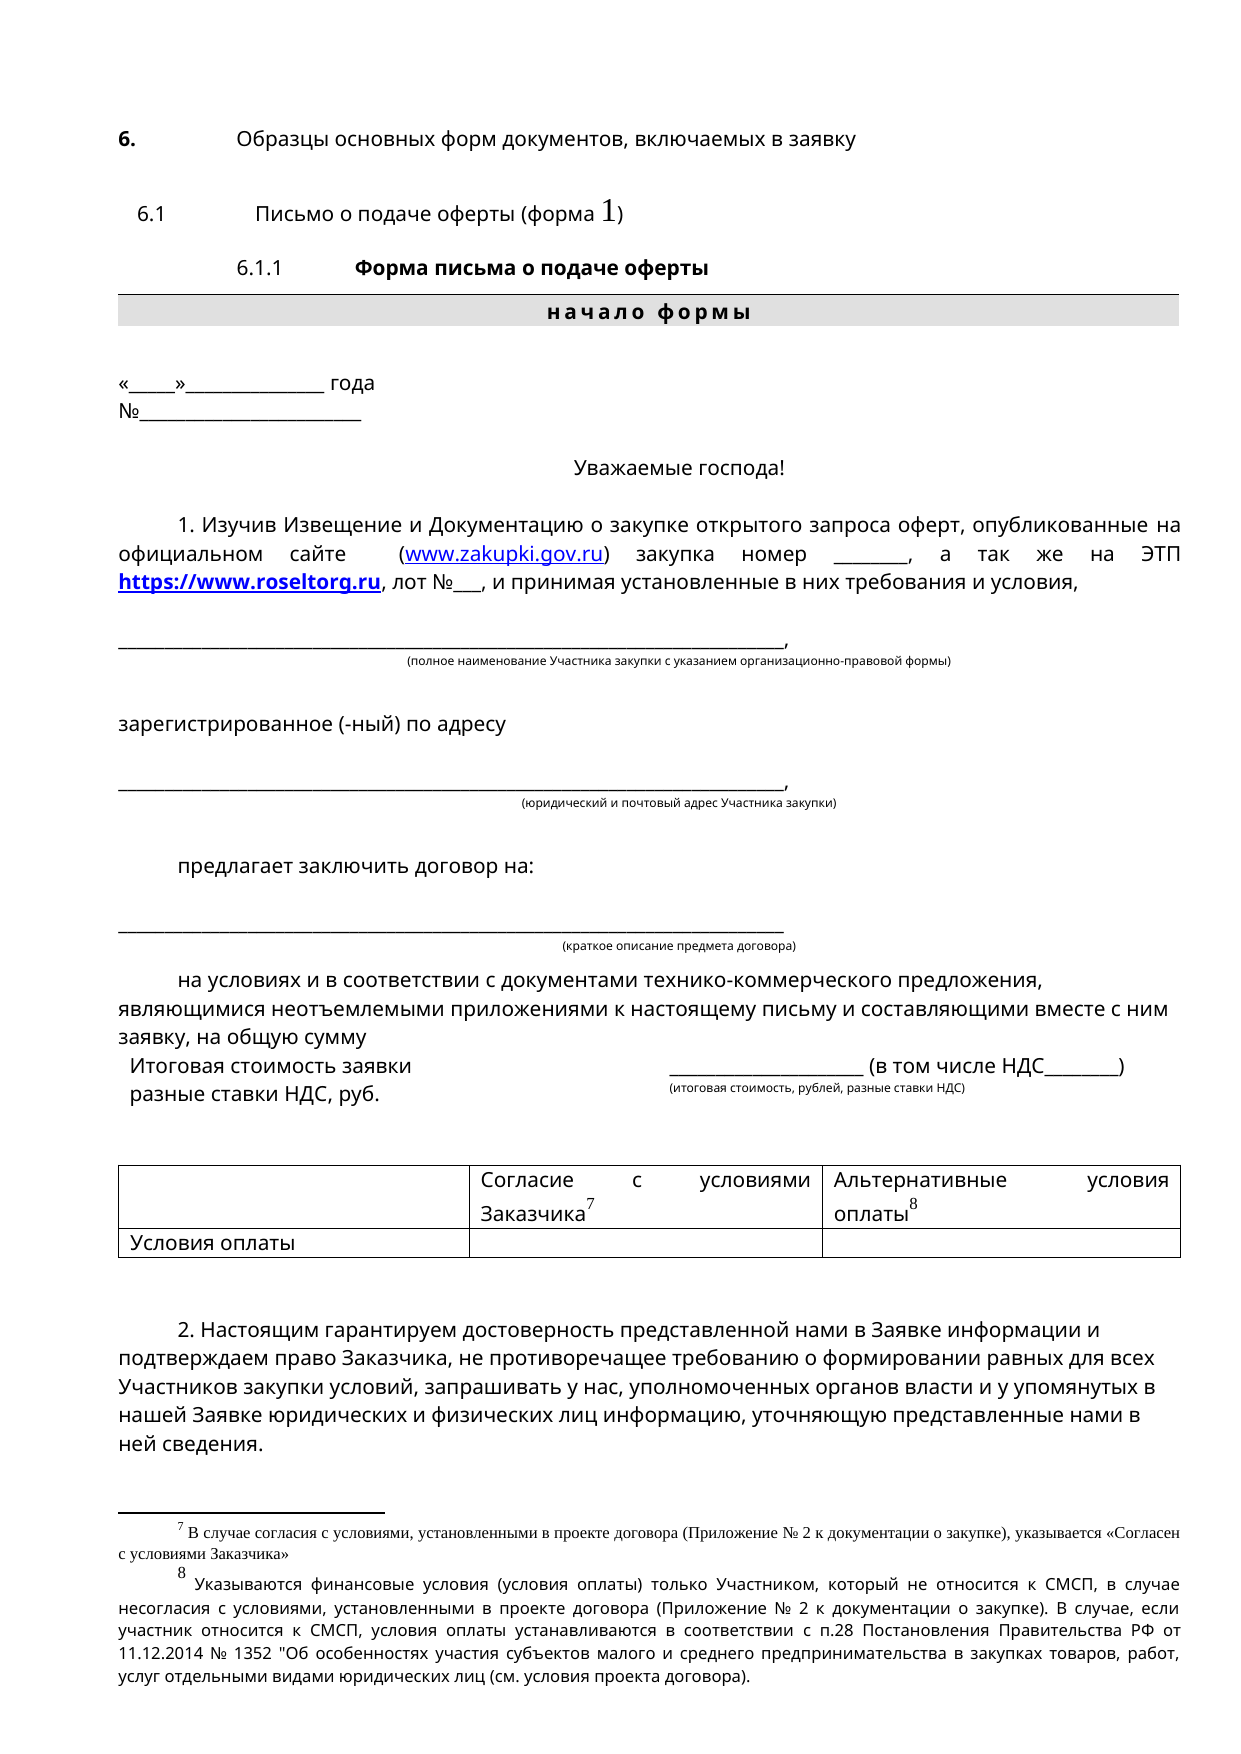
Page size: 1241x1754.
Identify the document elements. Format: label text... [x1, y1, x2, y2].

text начало формы [118, 295, 1179, 326]
table_cell [470, 1229, 822, 1257]
text Уважаемые господа! [118, 453, 1181, 482]
text (краткое описание предмета договора) [118, 937, 1181, 965]
table_header Альтернативные условия оплаты [823, 1166, 1180, 1227]
text «_____»_______________ года [118, 368, 635, 397]
subtitle Образцы основных форм документов, включаемых в заявку [118, 124, 1181, 152]
text ________________________________________________________________________ [118, 908, 1181, 937]
text 2. Настоящим гарантируем достоверность представленной нами в Заявке информации и подтверждаем право Заказчика, не противоречащее требованию о формировании равных для всех Участников закупки условий, запрашивать у нас, уполномоченных органов власти и у упомянутых в нашей Заявке юридических и физических лиц информацию, уточняющую представленные нами в ней сведения. [118, 1315, 1181, 1457]
table_cell [823, 1229, 1180, 1257]
text зарегистрированное (-ный) по адресу [118, 709, 1181, 738]
table_header _____________________ (в том числе НДС________) (итоговая стоимость, рублей, разные ставки НДС) [658, 1051, 1198, 1108]
text ________________________________________________________________________, [118, 766, 1181, 795]
subtitle Письмо о подаче оферты (форма 1) [137, 190, 1181, 228]
table_cell Условия оплаты [119, 1229, 469, 1257]
text на условиях и в соответствии с документами технико-коммерческого предложения, являющимися неотъемлемыми приложениями к настоящему письму и составляющими вместе с ним заявку, на общую сумму [118, 965, 1181, 1051]
text ________________________________________________________________________, [118, 624, 1181, 653]
table_header Итоговая стоимость заявки разные ставки НДС, руб. [118, 1051, 658, 1108]
text (юридический и почтовый адрес Участника закупки) [118, 795, 1181, 823]
text 1. Изучив Извещение и Документацию о закупке открытого запроса оферт, опубликованные на официальном сайте (www.zakupki.gov.ru) закупка номер ________, а так же на ЭТП https://www.roseltorg.ru, лот №___, и принимая установленные в них требования и условия, [118, 510, 1181, 596]
table_header [119, 1166, 469, 1227]
text №________________________ [118, 397, 635, 425]
list Форма письма о подаче оферты [236, 253, 1181, 282]
text (полное наименование Участника закупки с указанием организационно-правовой формы) [118, 653, 1181, 681]
table_header Согласие с условиями Заказчика [470, 1166, 822, 1227]
text предлагает заключить договор на: [118, 852, 1181, 880]
